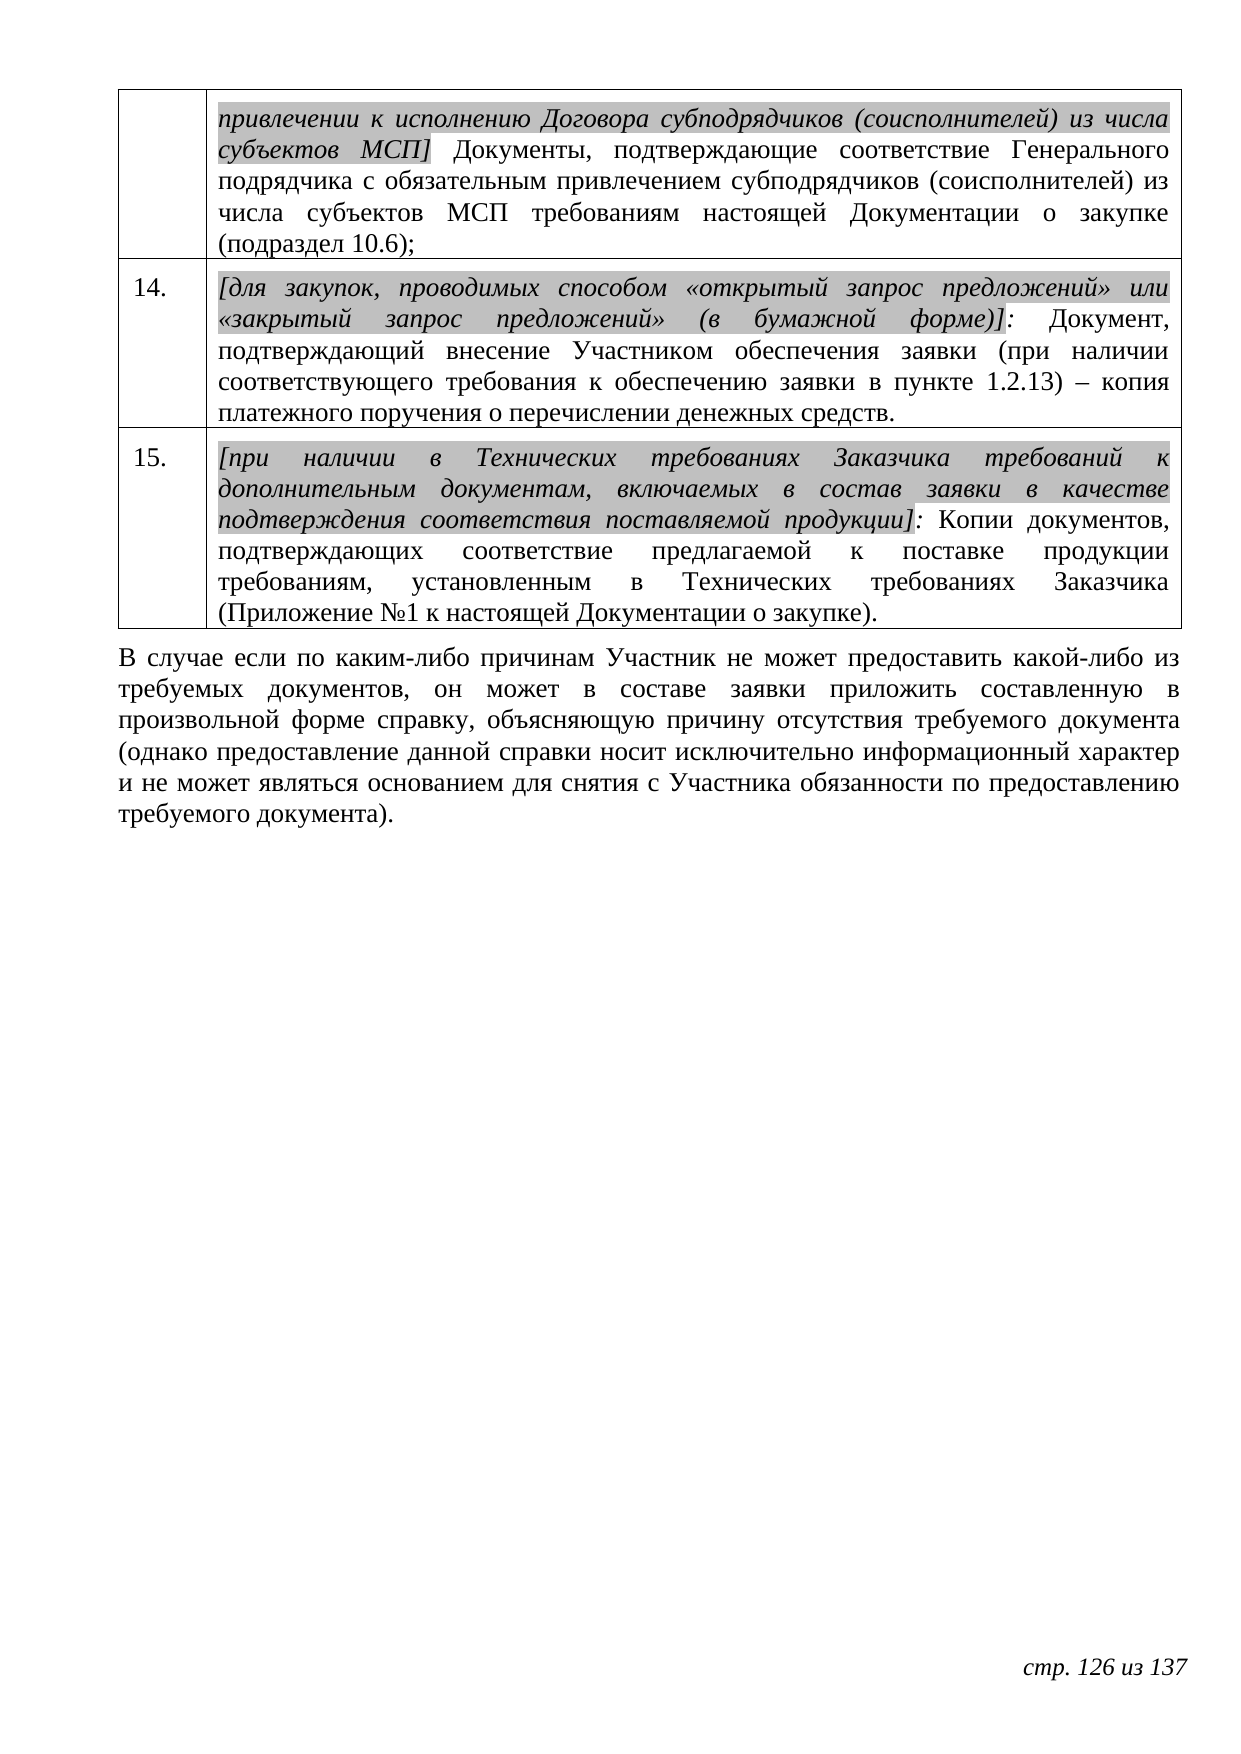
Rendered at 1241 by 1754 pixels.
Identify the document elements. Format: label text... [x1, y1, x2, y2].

table_cell [для закупок, проводимых способом «открытый запрос предложений» или «закрытый запрос предложений» (в бумажной форме)]: Документ, подтверждающий внесение Участником обеспечения заявки (при наличии соответствующего требования к обеспечению заявки в пункте 1.2.13) – копия платежного поручения о перечислении денежных средств. [207, 259, 1181, 427]
table_cell [119, 428, 206, 628]
list В случае если по каким-либо причинам Участник не может предоставить какой-либо из требуемых документов, он может в составе заявки приложить составленную в произвольной форме справку, объясняющую причину отсутствия требуемого документа (однако предоставление данной справки носит исключительно информационный характер и не может являться основанием для снятия с Участника обязанности по предоставлению требуемого документа). [118, 641, 1181, 828]
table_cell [207, 90, 1181, 258]
table_cell [при наличии в Технических требованиях Заказчика требований к дополнительным документам, включаемых в состав заявки в качестве подтверждения соответствия поставляемой продукции]: Копии документов, подтверждающих соответствие предлагаемой к поставке продукции требованиям, установленным в Технических требованиях Заказчика (Приложение №1 к настоящей Документации о закупке). [207, 428, 1181, 628]
table_cell [119, 90, 206, 258]
table_cell [119, 259, 206, 427]
